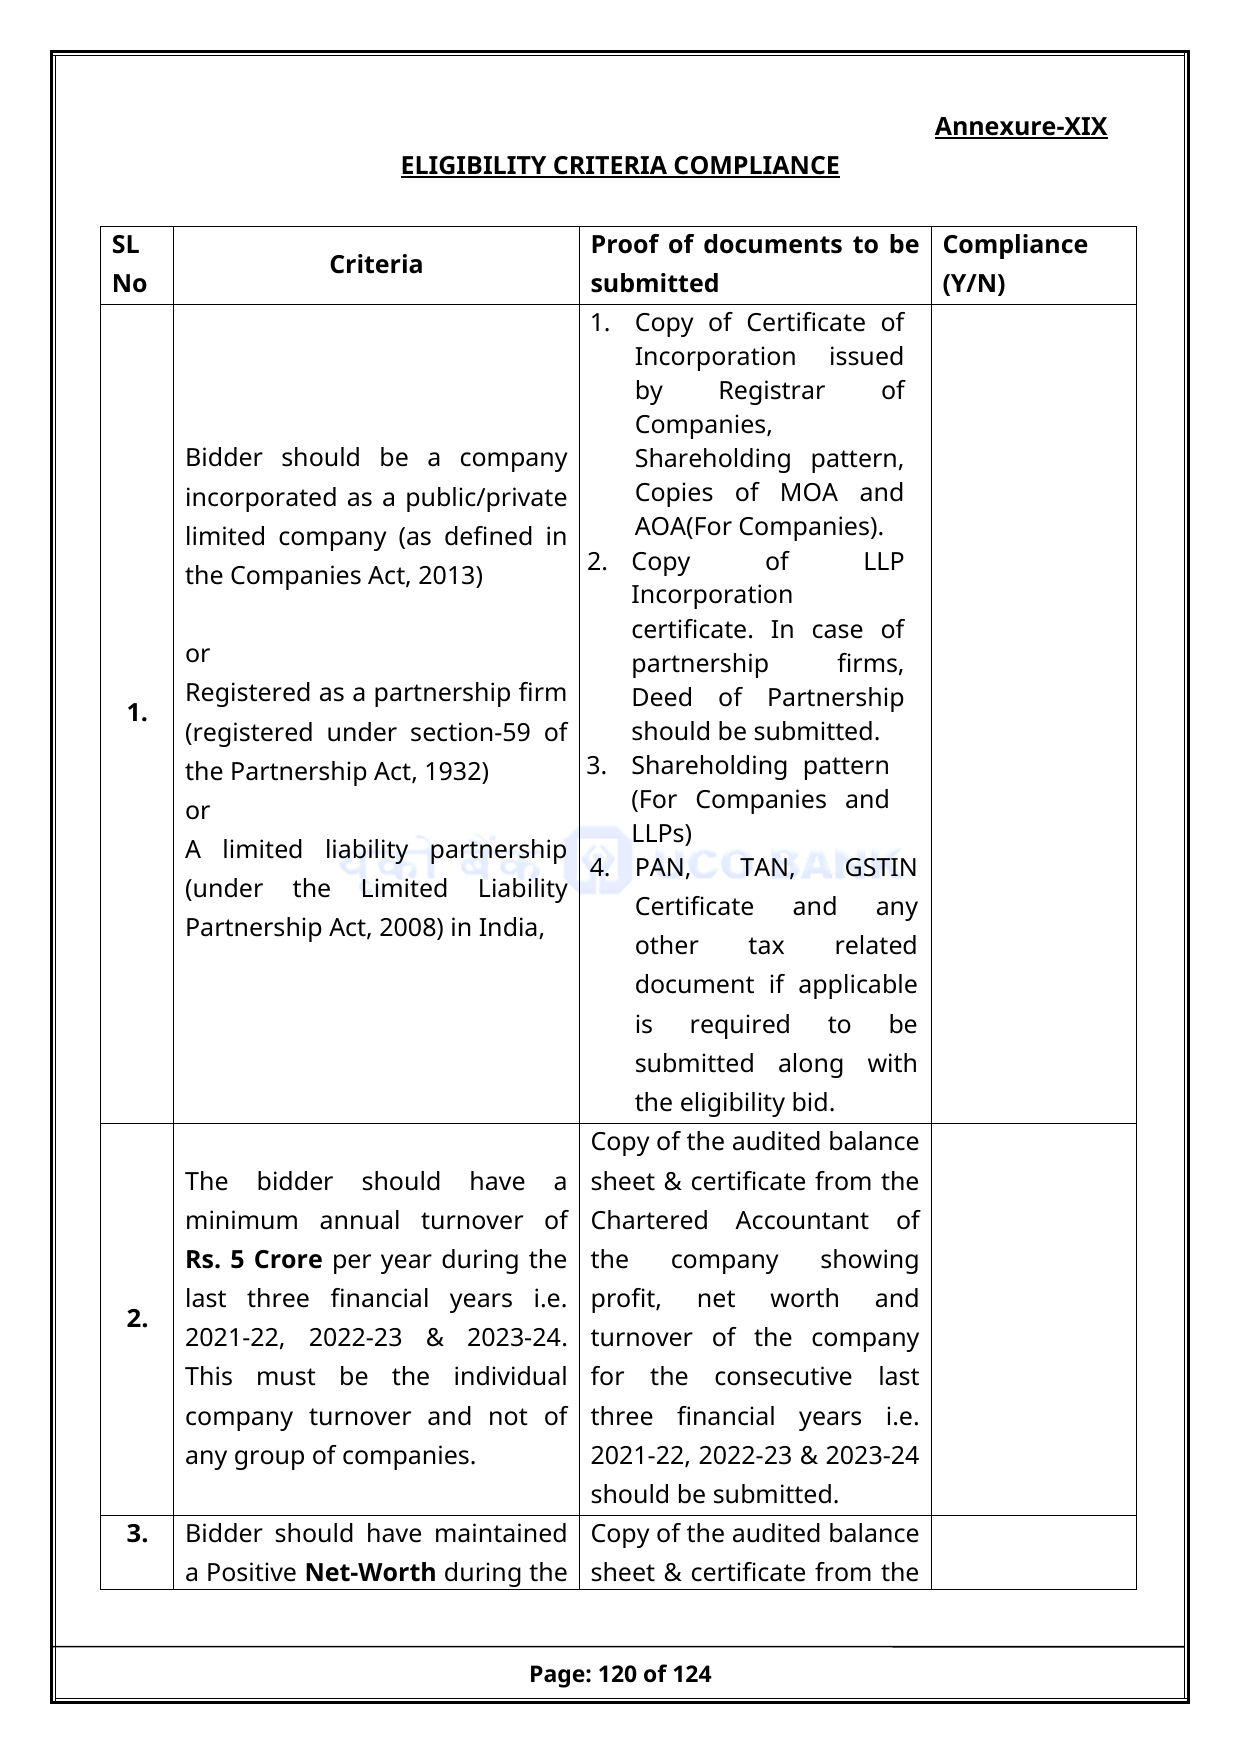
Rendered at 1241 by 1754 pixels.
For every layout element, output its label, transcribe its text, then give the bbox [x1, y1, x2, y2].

table_cell [932, 305, 1136, 1123]
table_cell Copy of Certificate of Incorporation issued by Registrar of Companies, Shareholding pattern, Copies of MOA and AOA(For Companies). Copy of LLP Incorporation certificate. In case of partnership firms, Deed of Partnership should be submitted. Shareholding pattern (For Companies and LLPs) PAN, TAN, GSTIN Certificate and any other tax related document if applicable is required to be submitted along with the eligibility bid. [580, 305, 931, 1123]
text ELIGIBILITY CRITERIA COMPLIANCE [103, 147, 1137, 182]
table_header SL No [101, 227, 173, 304]
table_cell 1. [101, 305, 173, 1123]
table_cell [932, 1124, 1136, 1515]
table_header Proof of documents to be submitted [580, 227, 931, 304]
table_header Criteria [174, 227, 579, 304]
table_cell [580, 1516, 931, 1589]
table_cell 2. [101, 1124, 173, 1515]
table_cell [932, 1516, 1136, 1589]
table_header Compliance (Y/N) [932, 227, 1136, 304]
text Annexure-XIX [151, 108, 1107, 142]
table_cell Bidder should be a company incorporated as a public/private limited company (as defined in the Companies Act, 2013) or Registered as a partnership firm (registered under section-59 of the Partnership Act, 1932) or A limited liability partnership (under the Limited Liability Partnership Act, 2008) in India, [174, 305, 579, 1123]
table_cell 3. [101, 1516, 173, 1589]
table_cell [174, 1516, 579, 1589]
table_cell The bidder should have a minimum annual turnover of Rs. 5 Crore per year during the last three financial years i.e. 2021-22, 2022-23 & 2023-24. This must be the individual company turnover and not of any group of companies. [174, 1124, 579, 1515]
